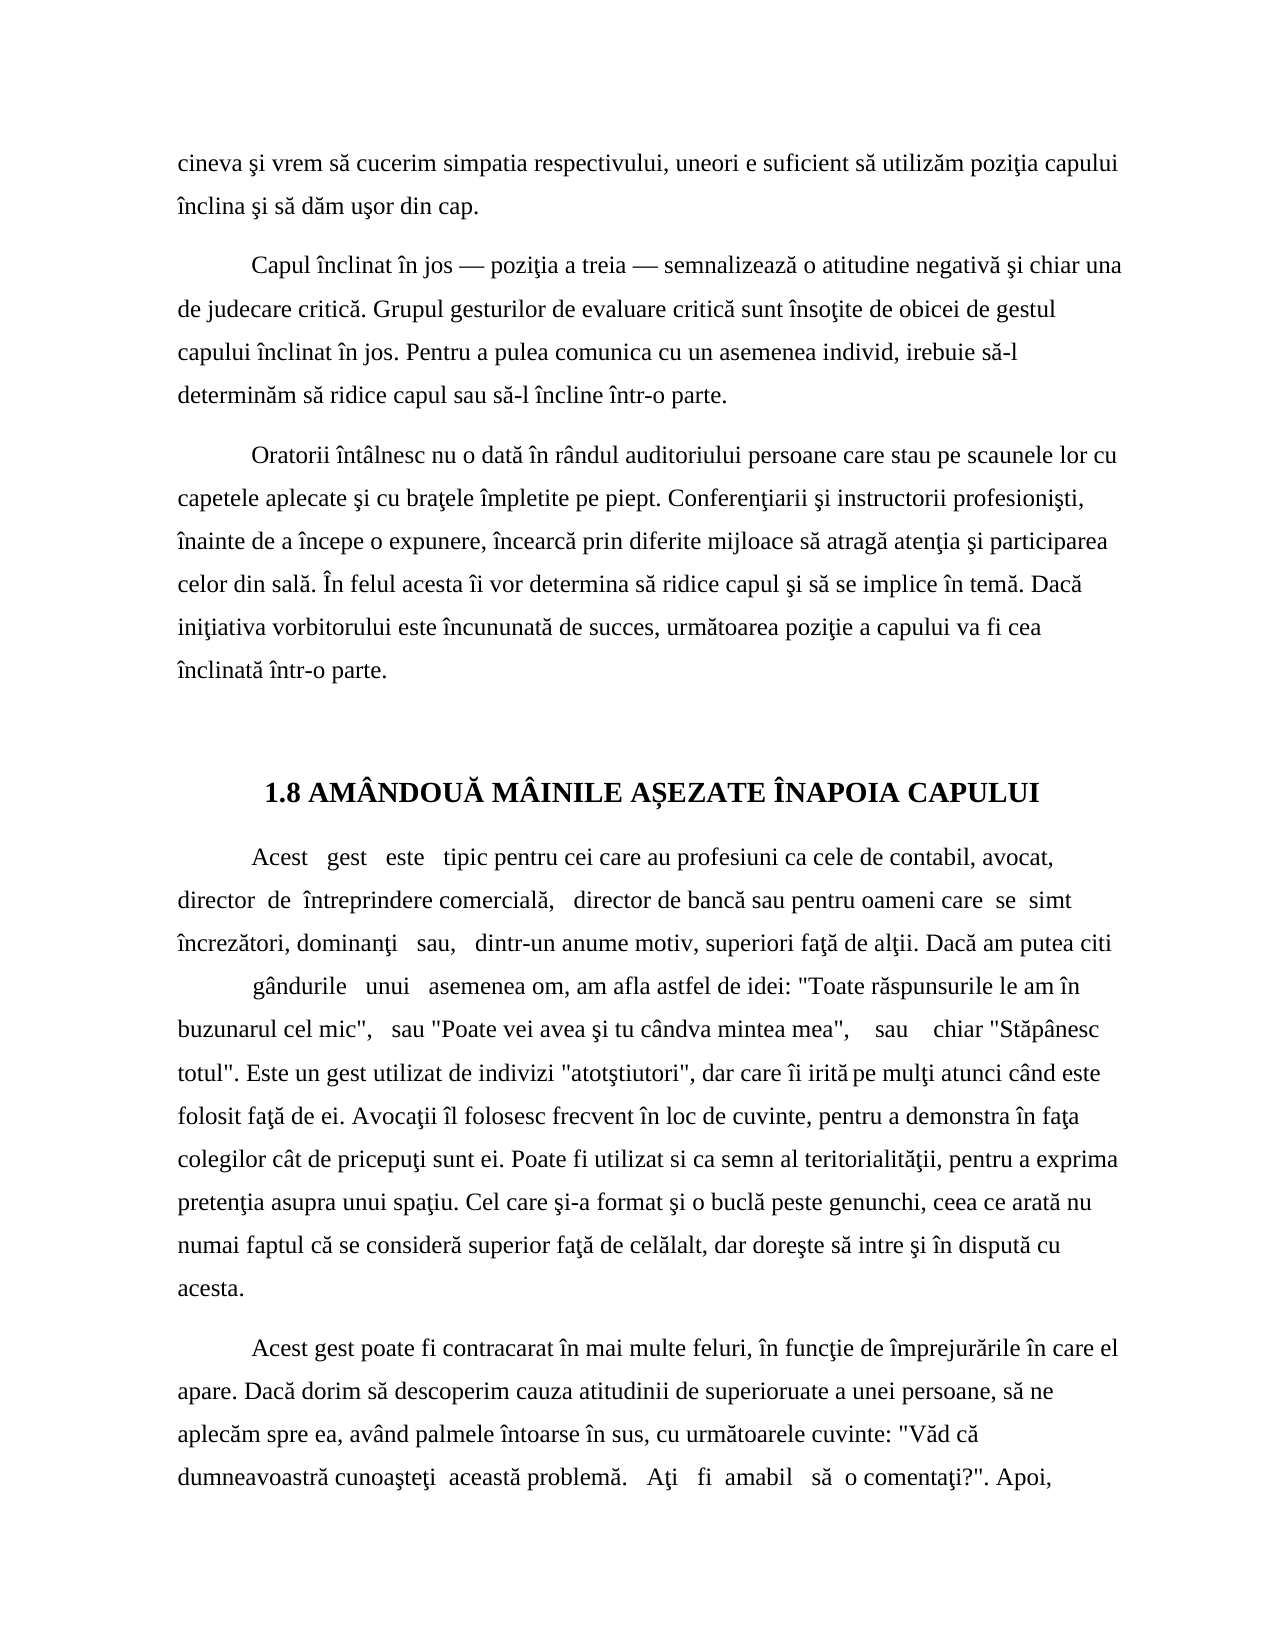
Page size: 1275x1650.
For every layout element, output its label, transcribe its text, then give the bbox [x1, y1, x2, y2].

text 1.8 AMÂNDOUĂ MÂINILE AȘEZATE ÎNAPOIA CAPULUI [177, 775, 1127, 808]
text Oratorii întâlnesc nu o dată în rândul auditoriului persoane care stau pe scaunele lor cu capetele aplecate şi cu braţele împletite pe piept. Conferenţiarii şi instructorii profesionişti, înainte de a începe o expunere, încearcă prin diferite mijloace să atragă atenţia şi participarea celor din sală. În felul acesta îi vor determina să ridice capul şi să se implice în temă. Dacă iniţiativa vorbitorului este încununată de succes, următoarea poziţie a capului va fi cea înclinată într-o parte. [177, 440, 1127, 684]
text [177, 1333, 1127, 1491]
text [177, 148, 1127, 219]
text Capul înclinat în jos — poziţia a treia — semnalizează o atitudine negativă şi chiar una de judecare critică. Grupul gesturilor de evaluare critică sunt însoţite de obicei de gestul capului înclinat în jos. Pentru a pulea comunica cu un asemenea individ, irebuie să-l determinăm să ridice capul sau să-l încline într-o parte. [177, 251, 1127, 409]
text Acest gest este tipic pentru cei care au profesiuni ca cele de contabil, avocat, director de întreprindere comercială, director de bancă sau pentru oameni care se simt încrezători, dominanţi sau, dintr-un anume motiv, superiori faţă de alţii. Dacă am putea citi gândurile unui asemenea om, am afla astfel de idei: "Toate răspunsurile le am în buzunarul cel mic", sau "Poate vei avea şi tu cândva mintea mea", sau chiar "Stăpânesc totul". Este un gest utilizat de indivizi "atotştiutori", dar care îi irită pe mulţi atunci când este folosit faţă de ei. Avocaţii îl folosesc frecvent în loc de cuvinte, pentru a demonstra în faţa colegilor cât de pricepuţi sunt ei. Poate fi utilizat si ca semn al teritorialităţii, pentru a exprima pretenţia asupra unui spaţiu. Cel care şi-a format şi o buclă peste genunchi, ceea ce arată nu numai faptul că se consideră superior faţă de celălalt, dar doreşte să intre şi în dispută cu acesta. [177, 842, 1127, 1302]
